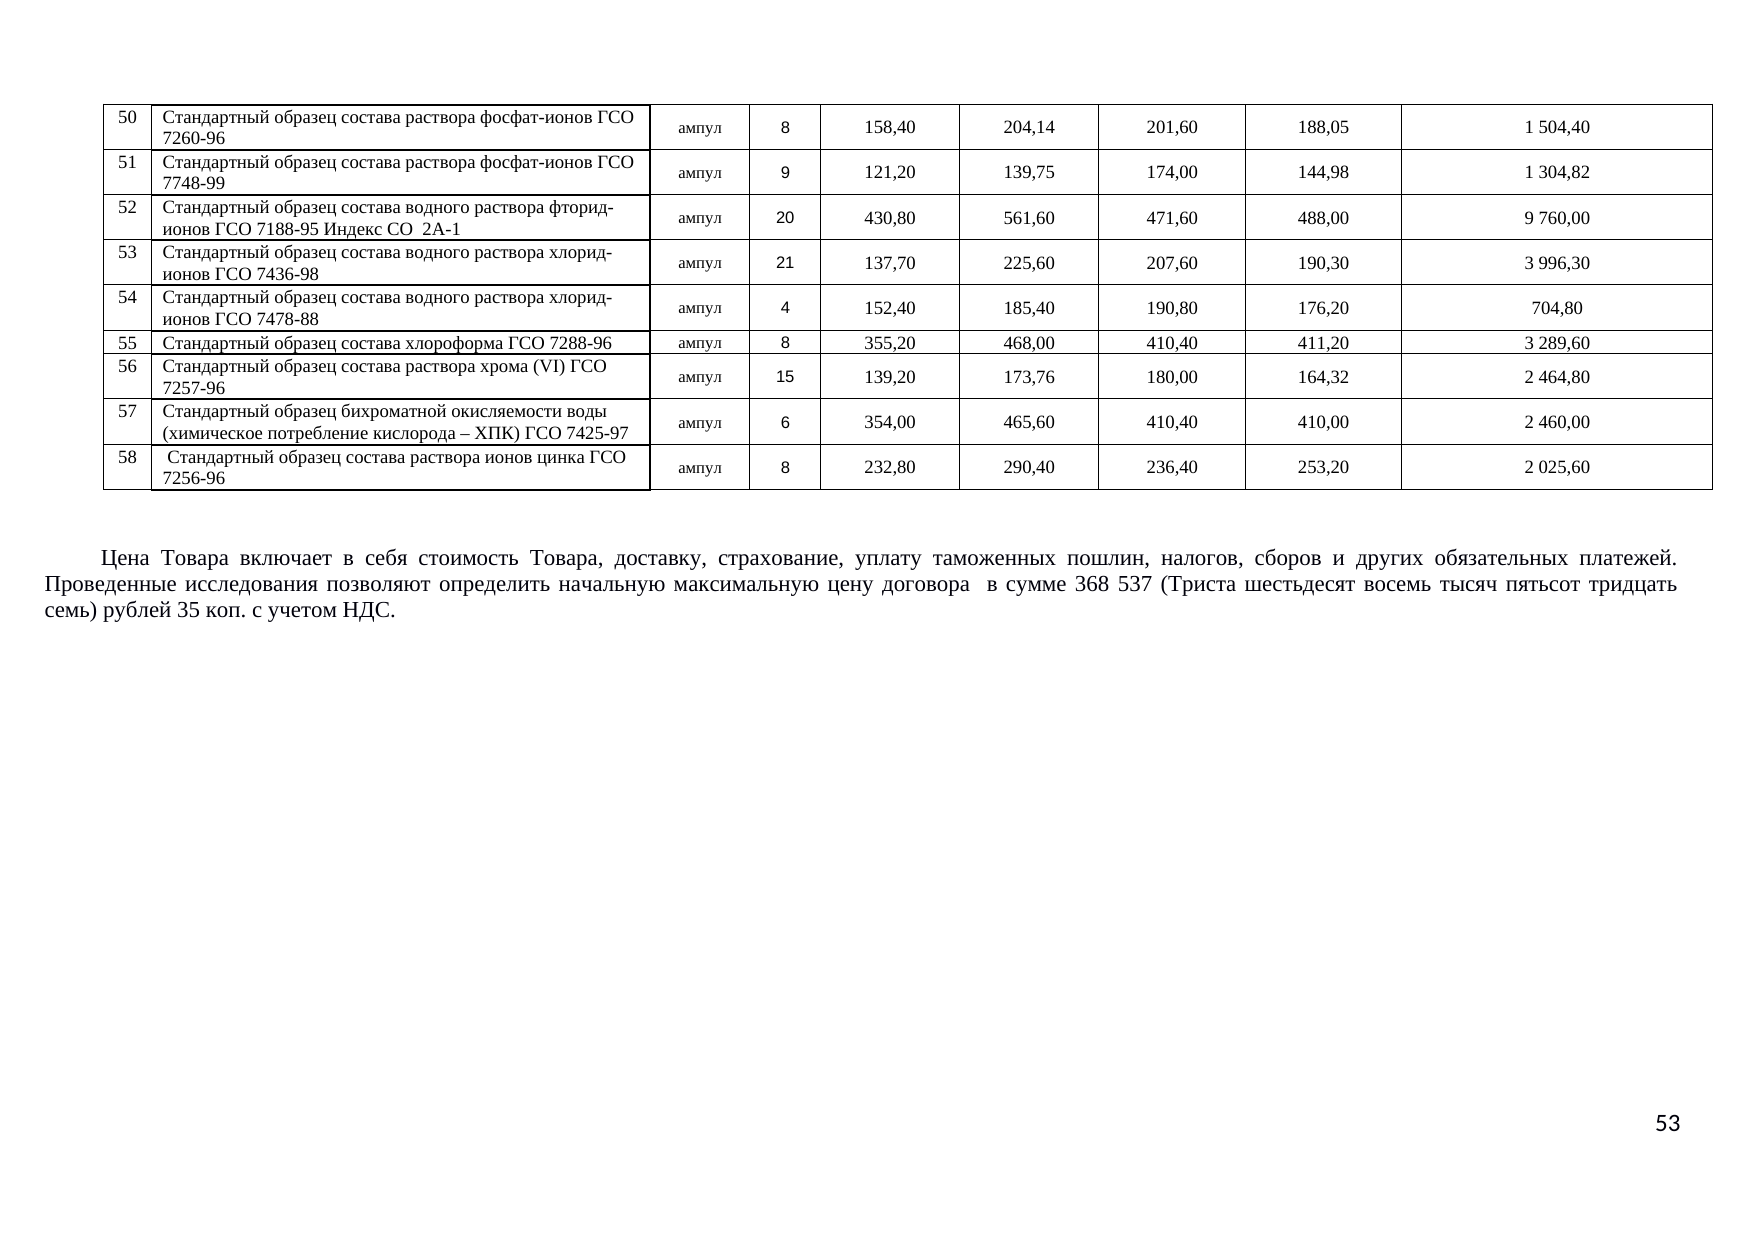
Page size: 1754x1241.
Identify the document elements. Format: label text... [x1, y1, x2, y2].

table_cell 411,20 [1246, 331, 1401, 353]
table_cell 6 [750, 399, 820, 443]
table_cell 290,40 [960, 445, 1098, 489]
table_cell 561,60 [960, 195, 1098, 239]
table_cell ампул [651, 445, 749, 489]
table_cell Стандартный образец состава хлороформа ГСО 7288-96 [152, 332, 649, 353]
table_cell 1 504,40 [1402, 105, 1712, 149]
table_cell 173,76 [960, 354, 1098, 398]
table_cell 158,40 [821, 105, 959, 149]
table_cell 139,20 [821, 354, 959, 398]
table_cell 2 464,80 [1402, 354, 1712, 398]
table_cell 2 460,00 [1402, 399, 1712, 443]
table_cell 430,80 [821, 195, 959, 239]
table_cell ампул [651, 105, 749, 149]
table_cell 8 [750, 105, 820, 149]
table_cell 51 [104, 150, 151, 194]
table_cell 410,40 [1099, 331, 1245, 353]
table_cell 468,00 [960, 331, 1098, 353]
table_cell 190,80 [1099, 285, 1245, 329]
table_cell 4 [750, 285, 820, 329]
table_cell Стандартный образец состава водного раствора хлорид-ионов ГСО 7436-98 [152, 241, 649, 284]
table_cell ампул [651, 150, 749, 194]
table_cell 207,60 [1099, 240, 1245, 284]
table_cell 253,20 [1246, 445, 1401, 489]
table_cell 3 996,30 [1402, 240, 1712, 284]
table_cell 9 760,00 [1402, 195, 1712, 239]
table_cell 57 [104, 399, 151, 443]
table_cell 121,20 [821, 150, 959, 194]
table_cell 144,98 [1246, 150, 1401, 194]
table_cell 8 [750, 445, 820, 489]
table_cell 50 [104, 105, 151, 149]
table_cell 232,80 [821, 445, 959, 489]
table_cell 190,30 [1246, 240, 1401, 284]
table_cell 137,70 [821, 240, 959, 284]
table_cell 53 [104, 240, 151, 284]
table_cell Стандартный образец состава раствора фосфат-ионов ГСО 7260-96 [152, 106, 649, 149]
table_cell 176,20 [1246, 285, 1401, 329]
table_cell 164,32 [1246, 354, 1401, 398]
table_cell 188,05 [1246, 105, 1401, 149]
table_cell 152,40 [821, 285, 959, 329]
table_cell 410,00 [1246, 399, 1401, 443]
table_cell 471,60 [1099, 195, 1245, 239]
table_cell ампул [651, 240, 749, 284]
table_cell 465,60 [960, 399, 1098, 443]
table_cell Стандартный образец бихроматной окисляемости воды (химическое потребление кислорода – ХПК) ГСО 7425-97 [152, 400, 649, 443]
table_cell Стандартный образец состава раствора хрома (VI) ГСО 7257-96 [152, 355, 649, 398]
table_cell 355,20 [821, 331, 959, 353]
table_cell 3 289,60 [1402, 331, 1712, 353]
table_cell ампул [651, 331, 749, 353]
table_cell 58 [104, 445, 151, 489]
table_cell 201,60 [1099, 105, 1245, 149]
table_cell 9 [750, 150, 820, 194]
table_cell 225,60 [960, 240, 1098, 284]
table_cell 180,00 [1099, 354, 1245, 398]
table_cell Стандартный образец состава раствора фосфат-ионов ГСО 7748-99 [152, 151, 649, 194]
table_cell 1 304,82 [1402, 150, 1712, 194]
table_cell ампул [651, 354, 749, 398]
table_cell 174,00 [1099, 150, 1245, 194]
table_cell 2 025,60 [1402, 445, 1712, 489]
table_cell 139,75 [960, 150, 1098, 194]
table_cell ампул [651, 285, 749, 329]
table_cell ампул [651, 399, 749, 443]
table_cell 236,40 [1099, 445, 1245, 489]
table_cell 8 [750, 331, 820, 353]
table_cell Стандартный образец состава раствора ионов цинка ГСО 7256-96 [152, 446, 649, 489]
table_cell 55 [104, 331, 151, 353]
table_cell 410,40 [1099, 399, 1245, 443]
table_cell 15 [750, 354, 820, 398]
table_cell Стандартный образец состава водного раствора фторид-ионов ГСО 7188-95 Индекс СО 2А-1 [152, 196, 649, 239]
table_cell 488,00 [1246, 195, 1401, 239]
text Цена Товара включает в себя стоимость Товара, доставку, страхование, уплату таможенных пошлин, налогов, сборов и других обязательных платежей. Проведенные исследования позволяют определить начальную максимальную цену договора в сумме 368 537 (Триста шестьдесят восемь тысяч пятьсот тридцать семь) рублей 35 коп. с учетом НДС. [44, 543, 1680, 623]
table_cell 52 [104, 195, 151, 239]
table_cell Стандартный образец состава водного раствора хлорид-ионов ГСО 7478-88 [152, 286, 649, 329]
table_cell 185,40 [960, 285, 1098, 329]
table_cell 354,00 [821, 399, 959, 443]
table_cell 20 [750, 195, 820, 239]
table_cell 704,80 [1402, 285, 1712, 329]
table_cell 21 [750, 240, 820, 284]
table_cell 54 [104, 285, 151, 329]
table_cell 56 [104, 354, 151, 398]
table_cell 204,14 [960, 105, 1098, 149]
table_cell ампул [651, 195, 749, 239]
